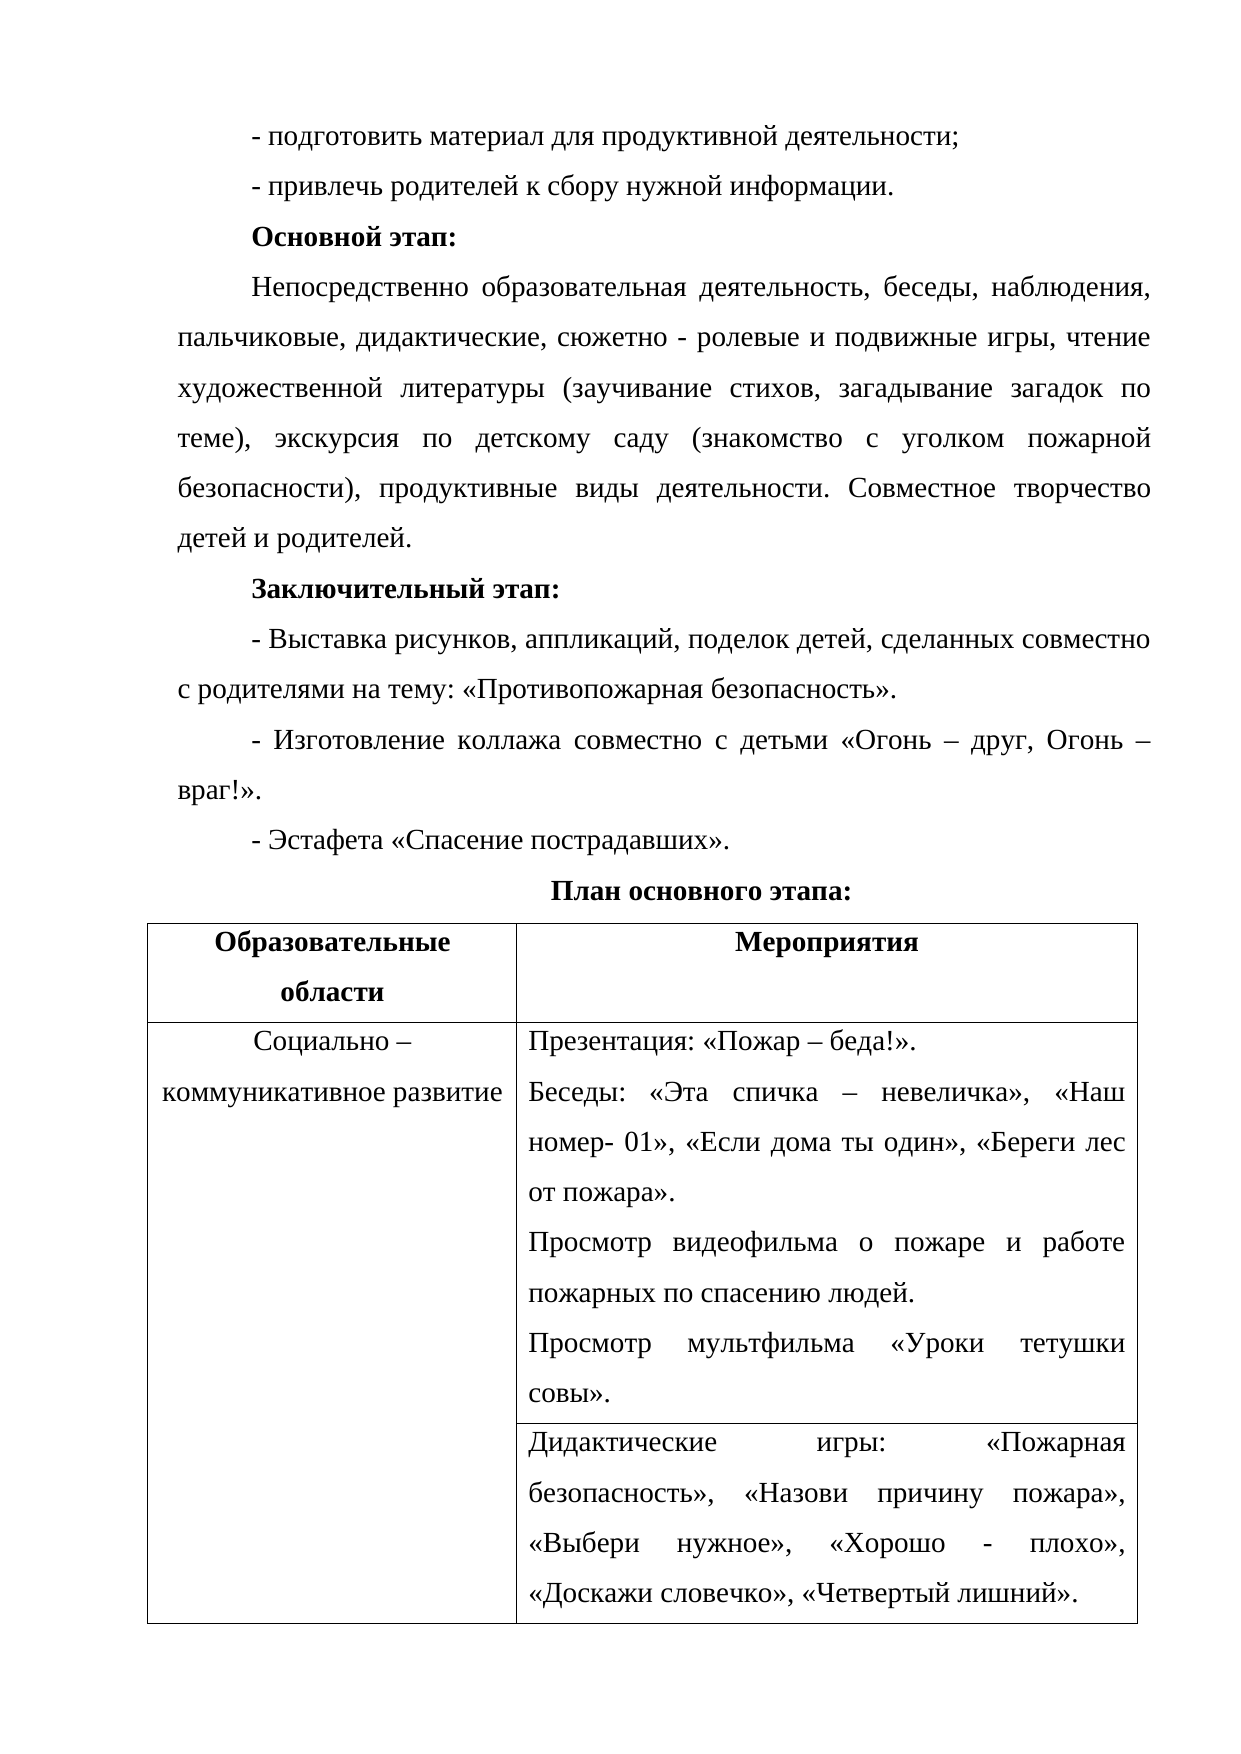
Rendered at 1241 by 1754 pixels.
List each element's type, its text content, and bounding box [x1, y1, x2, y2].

table_cell Презентация: «Пожар – беда!». Беседы: «Эта спичка – невеличка», «Наш номер- 01», «Если дома ты один», «Береги лес от пожара». Просмотр видеофильма о пожаре и работе пожарных по спасению людей. Просмотр мультфильма «Уроки тетушки совы». [517, 1023, 1137, 1423]
text Основной этап: [177, 219, 1152, 252]
table_header Образовательные области [148, 924, 516, 1022]
text - привлечь родителей к сбору нужной информации. [177, 168, 1152, 202]
table_cell Социально – коммуникативное развитие [148, 1023, 516, 1623]
text Заключительный этап: [177, 571, 1152, 604]
text Непосредственно образовательная деятельность, беседы, наблюдения, пальчиковые, дидактические, сюжетно - ролевые и подвижные игры, чтение художественной литературы (заучивание стихов, загадывание загадок по теме), экскурсия по детскому саду (знакомство с уголком пожарной безопасности), продуктивные виды деятельности. Совместное творчество детей и родителей. [177, 269, 1152, 554]
text - Изготовление коллажа совместно с детьми «Огонь – друг, Огонь – враг!». [177, 722, 1152, 806]
text - подготовить материал для продуктивной деятельности; [177, 118, 1152, 152]
text - Выставка рисунков, аппликаций, поделок детей, сделанных совместно с родителями на тему: «Противопожарная безопасность». [177, 621, 1152, 705]
table_header Мероприятия [517, 924, 1137, 1022]
table_cell Дидактические игры: «Пожарная безопасность», «Назови причину пожара», «Выбери нужное», «Хорошо - плохо», «Доскажи словечко», «Четвертый лишний». [517, 1424, 1137, 1623]
text - Эстафета «Спасение пострадавших». [177, 822, 1152, 856]
text План основного этапа: [177, 873, 1152, 906]
